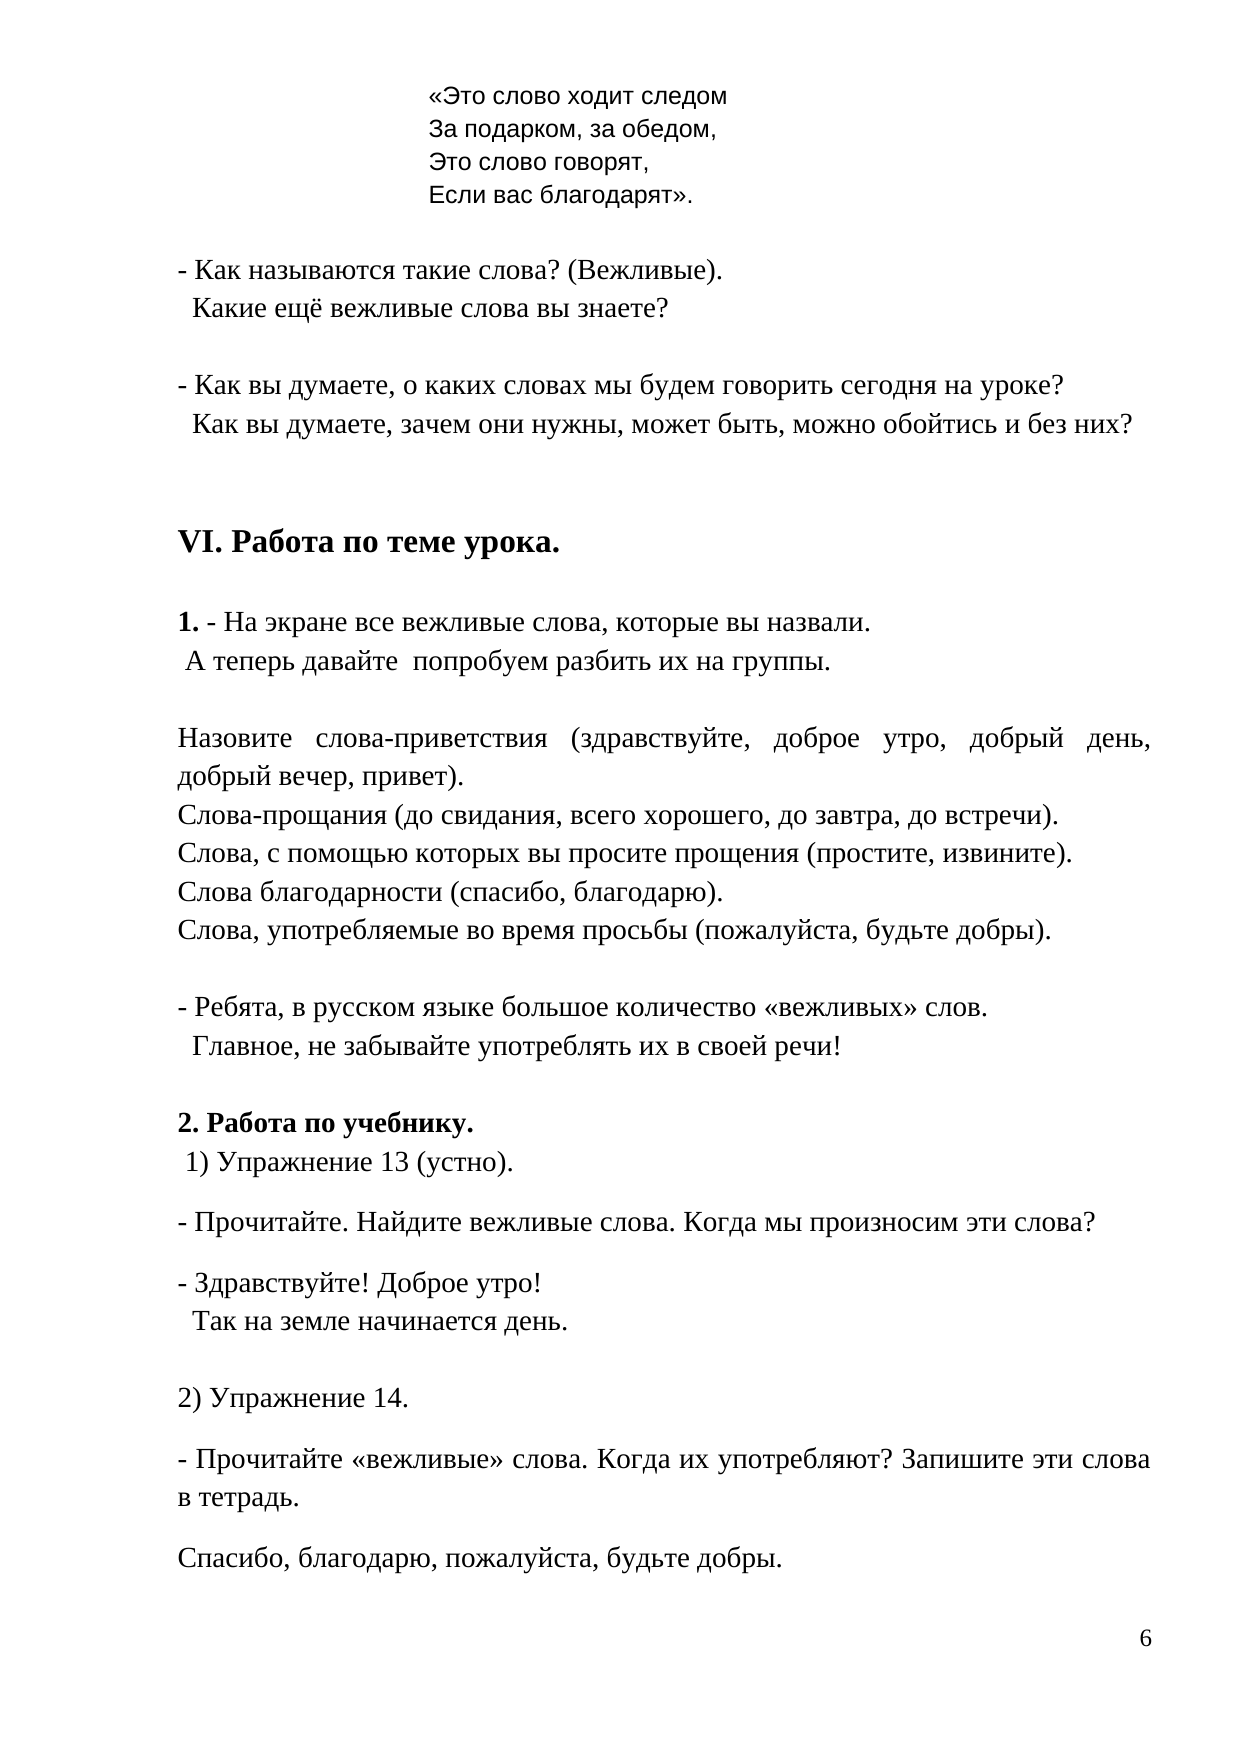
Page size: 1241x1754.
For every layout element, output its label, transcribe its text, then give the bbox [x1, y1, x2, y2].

text VI. Работа по теме урока. [177, 522, 1152, 560]
text За подарком, за обедом, [428, 114, 1152, 143]
text Слова, употребляемые во время просьбы (пожалуйста, будьте добры). [177, 912, 1152, 946]
text - Прочитайте. Найдите вежливые слова. Когда мы произносим эти слова? [177, 1204, 1152, 1238]
text 2. Работа по учебнику. [177, 1105, 1152, 1139]
text Спасибо, благодарю, пожалуйста, будьте добры. [177, 1540, 1152, 1573]
text Какие ещё вежливые слова вы знаете? [177, 290, 1152, 324]
text - Прочитайте «вежливые» слова. Когда их употребляют? Запишите эти слова в тетрадь. [177, 1441, 1152, 1513]
text А теперь давайте попробуем разбить их на группы. [177, 643, 1152, 676]
text - Как вы думаете, о каких словах мы будем говорить сегодня на уроке? [177, 367, 1152, 401]
text Так на земле начинается день. [177, 1303, 1152, 1337]
text Главное, не забывайте употреблять их в своей речи! [177, 1028, 1152, 1062]
text Это слово говорят, [428, 147, 1152, 176]
text - Как называются такие слова? (Вежливые). [177, 252, 1152, 285]
text Слова благодарности (спасибо, благодарю). [177, 874, 1152, 907]
text - Ребята, в русском языке большое количество «вежливых» слов. [177, 989, 1152, 1023]
text Как вы думаете, зачем они нужны, может быть, можно обойтись и без них? [177, 406, 1152, 439]
text - Здравствуйте! Доброе утро! [177, 1265, 1152, 1298]
text Назовите слова-приветствия (здравствуйте, доброе утро, добрый день, добрый вечер, привет). [177, 720, 1152, 792]
text Слова-прощания (до свидания, всего хорошего, до завтра, до встречи). [177, 797, 1152, 830]
text 1. - На экране все вежливые слова, которые вы назвали. [177, 604, 1152, 638]
text «Это слово ходит следом [428, 81, 1152, 110]
text Если вас благодарят». [428, 180, 1152, 209]
text Слова, с помощью которых вы просите прощения (простите, извините). [177, 835, 1152, 869]
text 1) Упражнение 13 (устно). [177, 1144, 1152, 1177]
text 2) Упражнение 14. [177, 1380, 1152, 1414]
